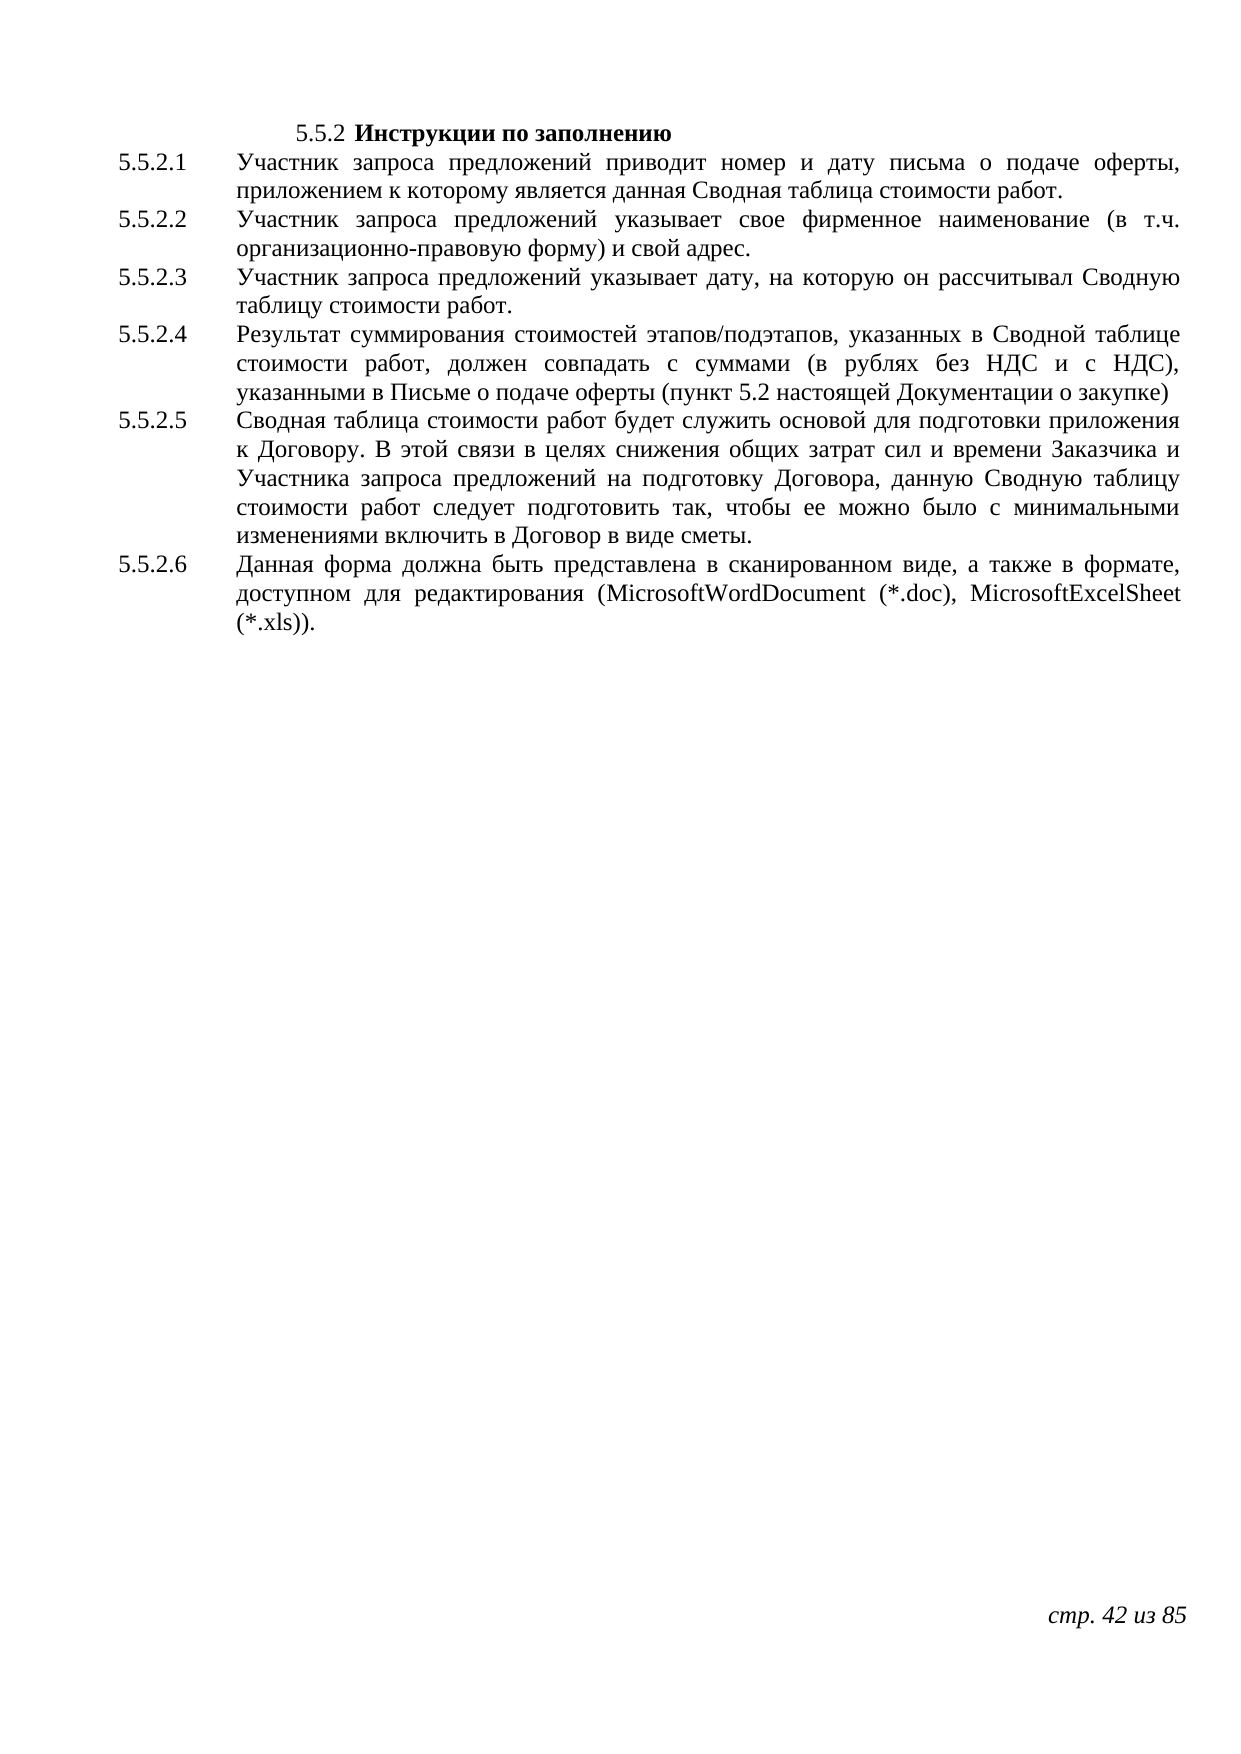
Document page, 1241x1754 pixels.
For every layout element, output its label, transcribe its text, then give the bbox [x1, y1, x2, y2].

text Участник запроса предложений приводит номер и дату письма о подаче оферты, приложением к которому является данная Сводная таблица стоимости работ. [118, 147, 1181, 204]
text Участник запроса предложений указывает дату, на которую он рассчитывал Сводную таблицу стоимости работ. [118, 262, 1181, 319]
text Результат суммирования стоимостей этапов/подэтапов, указанных в Сводной таблице стоимости работ, должен совпадать с суммами (в рублях без НДС и с НДС), указанными в Письме о подаче оферты (пункт 5.2 настоящей Документации о закупке) [118, 319, 1181, 406]
text Данная форма должна быть представлена в сканированном виде, а также в формате, доступном для редактирования (MicrosoftWordDocument (*.doc), MicrosoftExcelSheet (*.xls)). [118, 549, 1181, 636]
text Сводная таблица стоимости работ будет служить основой для подготовки приложения к Договору. В этой связи в целях снижения общих затрат сил и времени Заказчика и Участника запроса предложений на подготовку Договора, данную Сводную таблицу стоимости работ следует подготовить так, чтобы ее можно было с минимальными изменениями включить в Договор в виде сметы. [118, 406, 1181, 549]
text Инструкции по заполнению [236, 118, 1181, 147]
text Участник запроса предложений указывает свое фирменное наименование (в т.ч. организационно-правовую форму) и свой адрес. [118, 204, 1181, 262]
